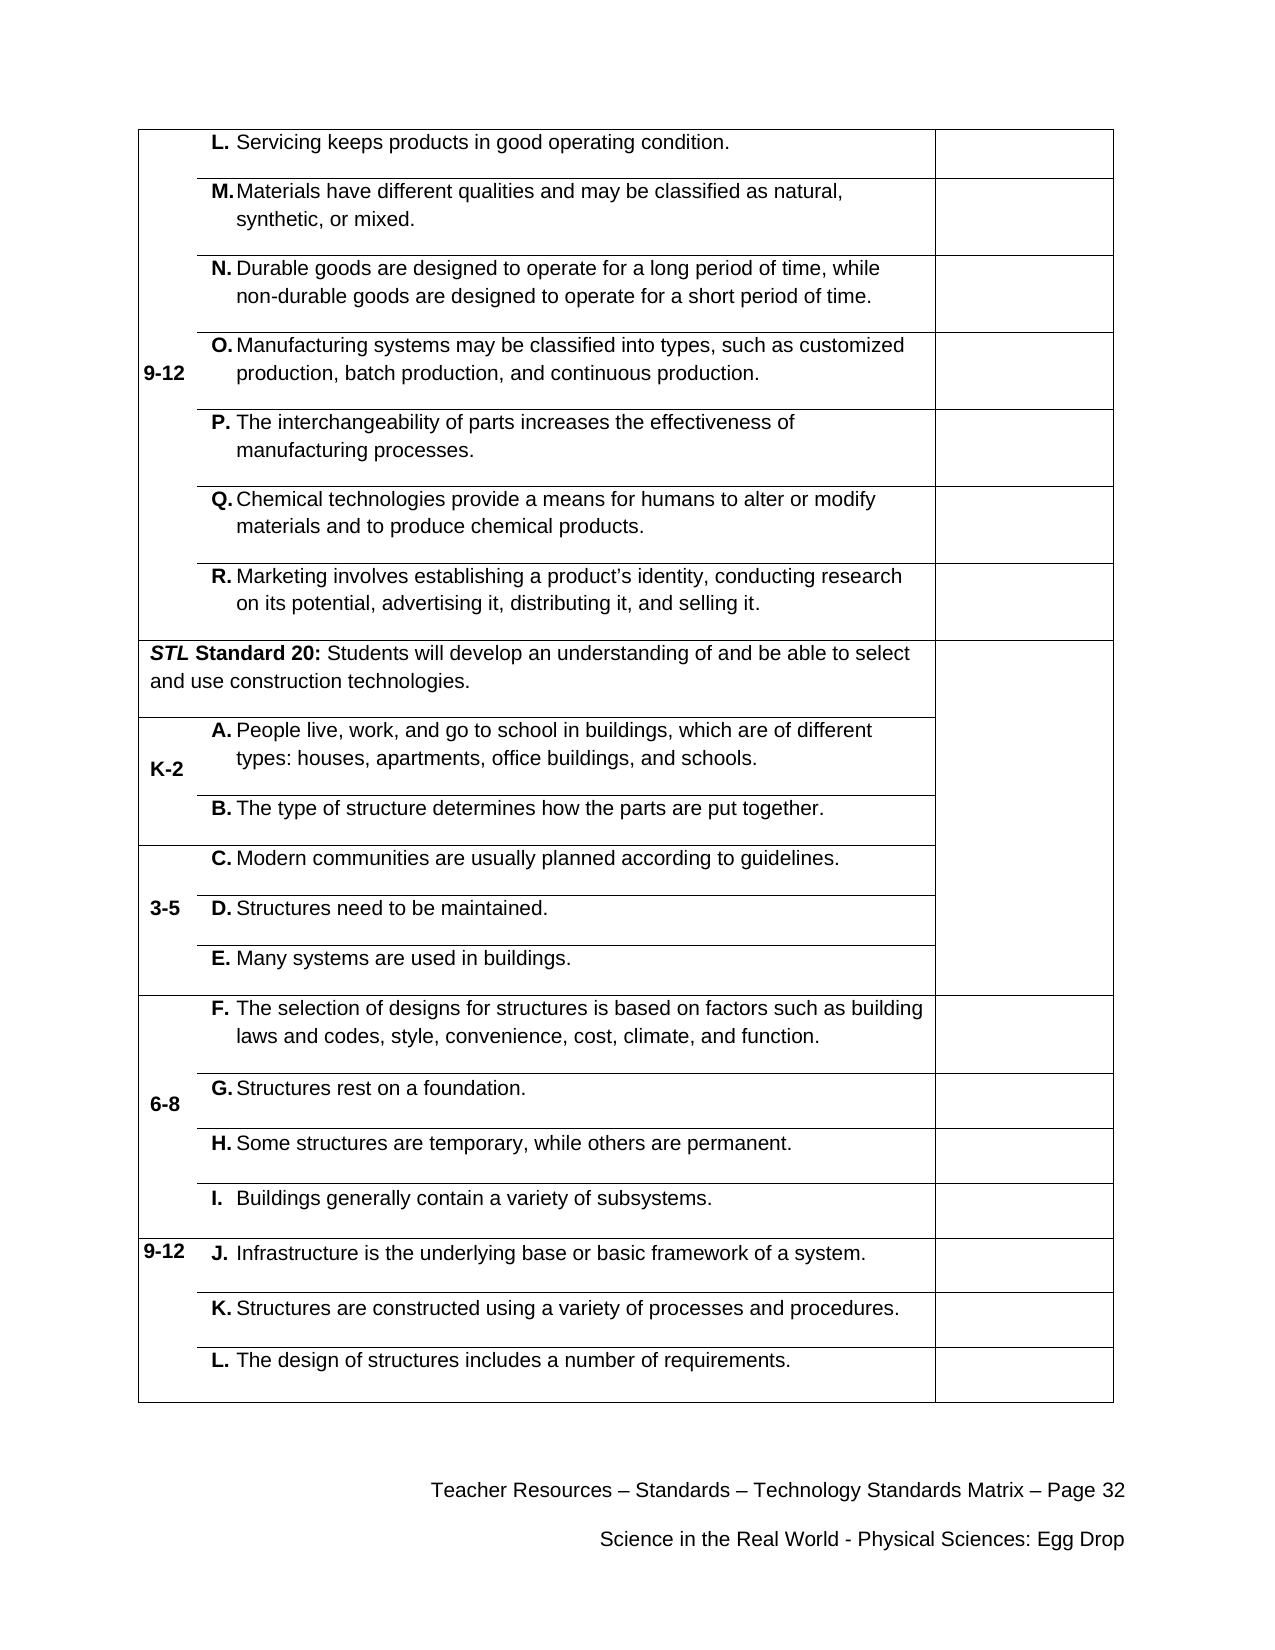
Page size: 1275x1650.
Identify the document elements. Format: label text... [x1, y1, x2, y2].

table_cell Buildings generally contain a variety of subsystems. [197, 1184, 935, 1237]
table_header Servicing keeps products in good operating condition. [197, 130, 935, 178]
table_cell People live, work, and go to school in buildings, which are of different types: houses, apartments, office buildings, and schools. [197, 718, 935, 795]
table_cell [936, 487, 1113, 563]
table_cell Some structures are temporary, while others are permanent. [197, 1129, 935, 1182]
table_cell [936, 179, 1113, 255]
table_cell [936, 1184, 1113, 1237]
table_cell The selection of designs for structures is based on factors such as building laws and codes, style, convenience, cost, climate, and function. [197, 996, 935, 1073]
table_cell [936, 333, 1113, 409]
table_cell [936, 641, 1113, 995]
table_cell [936, 1074, 1113, 1128]
table_cell [936, 256, 1113, 332]
table_header [936, 130, 1113, 178]
table_cell Manufacturing systems may be classified into types, such as customized production, batch production, and continuous production. [197, 333, 935, 409]
table_cell Durable goods are designed to operate for a long period of time, while non-durable goods are designed to operate for a short period of time. [197, 256, 935, 332]
table_cell [936, 1129, 1113, 1182]
table_header 9-12 [139, 130, 197, 640]
table_cell Many systems are used in buildings. [197, 946, 935, 995]
table_cell [936, 1348, 1113, 1402]
table_cell Materials have different qualities and may be classified as natural, synthetic, or mixed. [197, 179, 935, 255]
table_cell 9-12 [139, 1239, 197, 1402]
table_cell 3-5 [139, 846, 197, 995]
table_cell Marketing involves establishing a product’s identity, conducting research on its potential, advertising it, distributing it, and selling it. [197, 564, 935, 640]
table_cell Chemical technologies provide a means for humans to alter or modify materials and to produce chemical products. [197, 487, 935, 563]
table_cell Modern communities are usually planned according to guidelines. [197, 846, 935, 895]
table_cell The type of structure determines how the parts are put together. [197, 796, 935, 845]
table_cell K-2 [139, 718, 197, 845]
table_cell Structures rest on a foundation. [197, 1074, 935, 1128]
table_cell Infrastructure is the underlying base or basic framework of a system. [197, 1239, 935, 1292]
table_cell Structures need to be maintained. [197, 896, 935, 945]
table_cell Structures are constructed using a variety of processes and procedures. [197, 1293, 935, 1347]
table_cell [936, 1293, 1113, 1347]
table_cell 6-8 [139, 996, 197, 1237]
table_cell [936, 410, 1113, 486]
table_cell STL Standard 20: Students will develop an understanding of and be able to select and use construction technologies. [139, 641, 935, 717]
table_cell The design of structures includes a number of requirements. [197, 1348, 935, 1402]
table_cell [936, 564, 1113, 640]
table_cell [936, 1239, 1113, 1292]
table_cell The interchangeability of parts increases the effectiveness of manufacturing processes. [197, 410, 935, 486]
table_cell [936, 996, 1113, 1073]
